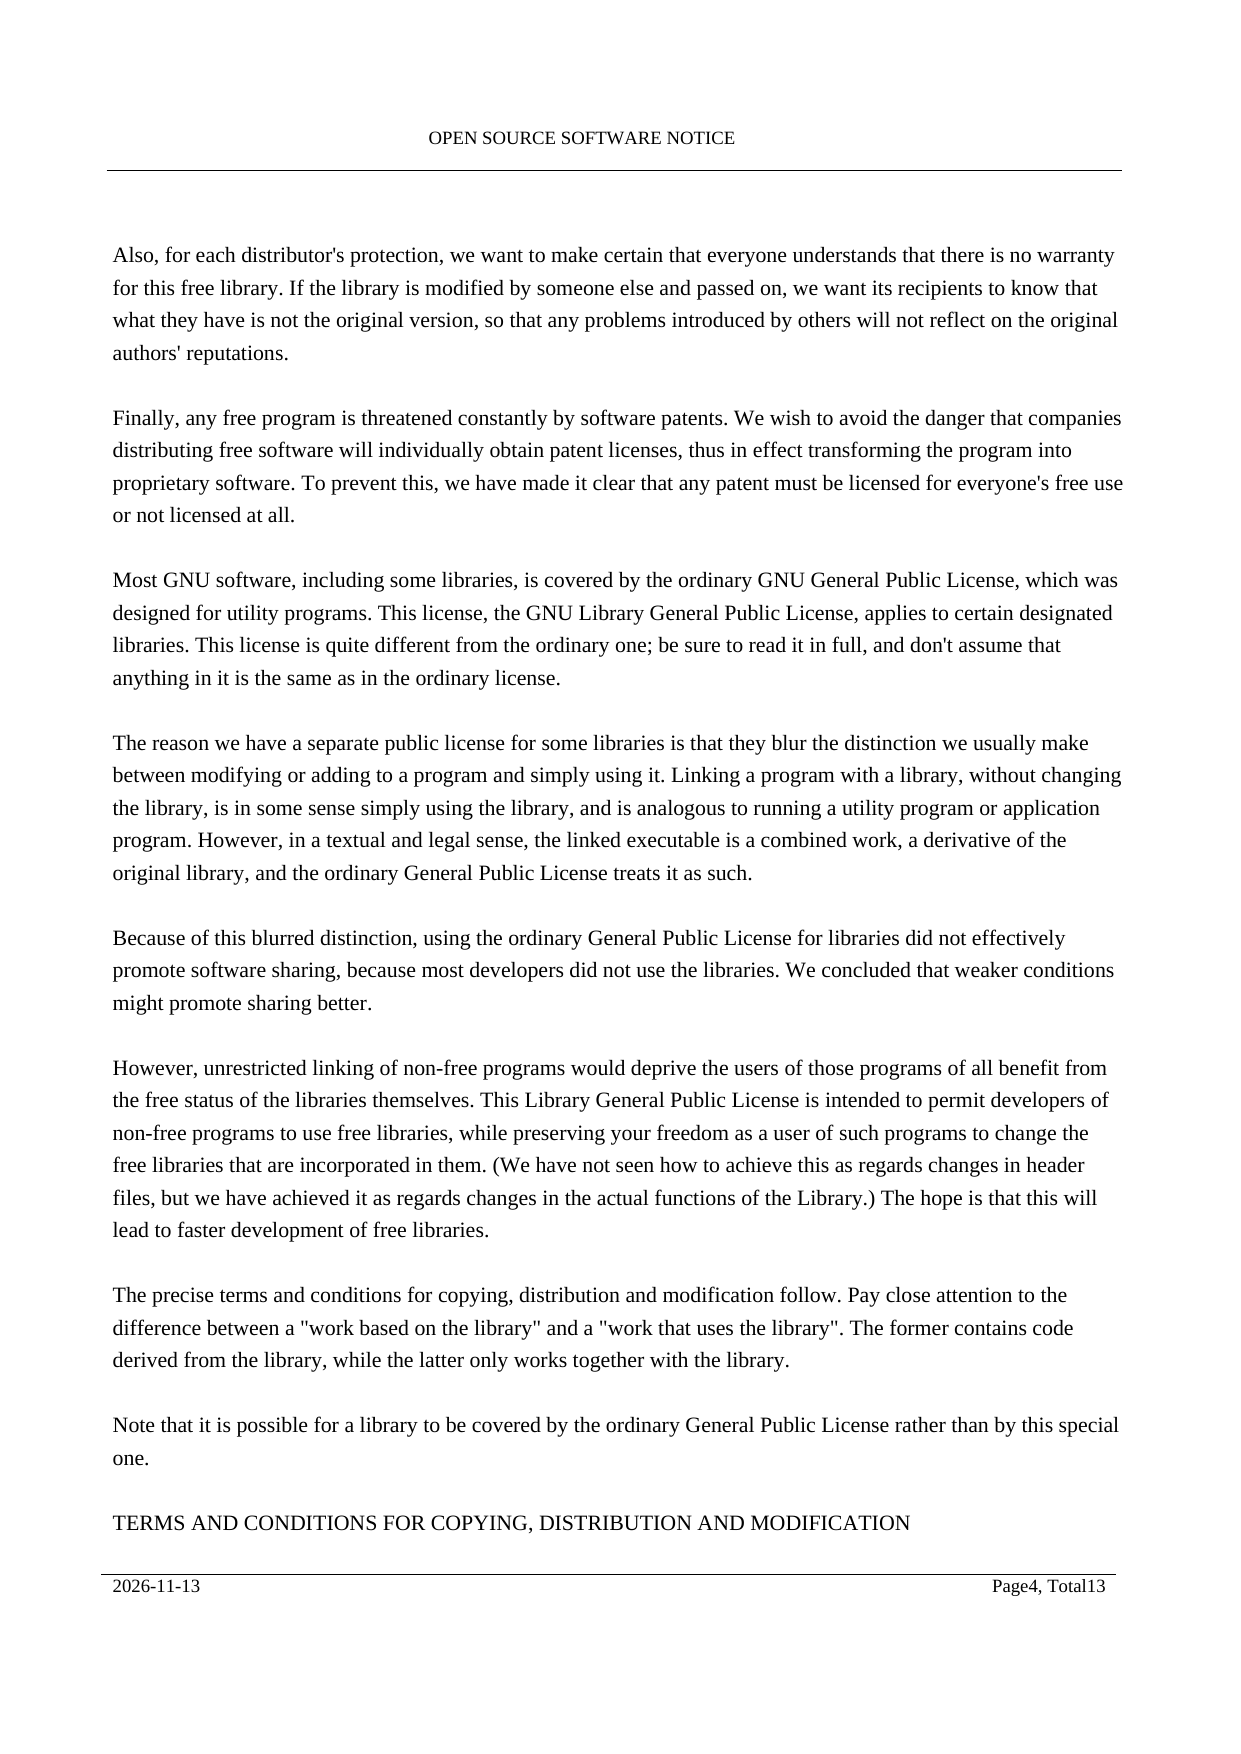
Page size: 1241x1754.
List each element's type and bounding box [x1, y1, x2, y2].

text [112, 206, 1128, 1539]
